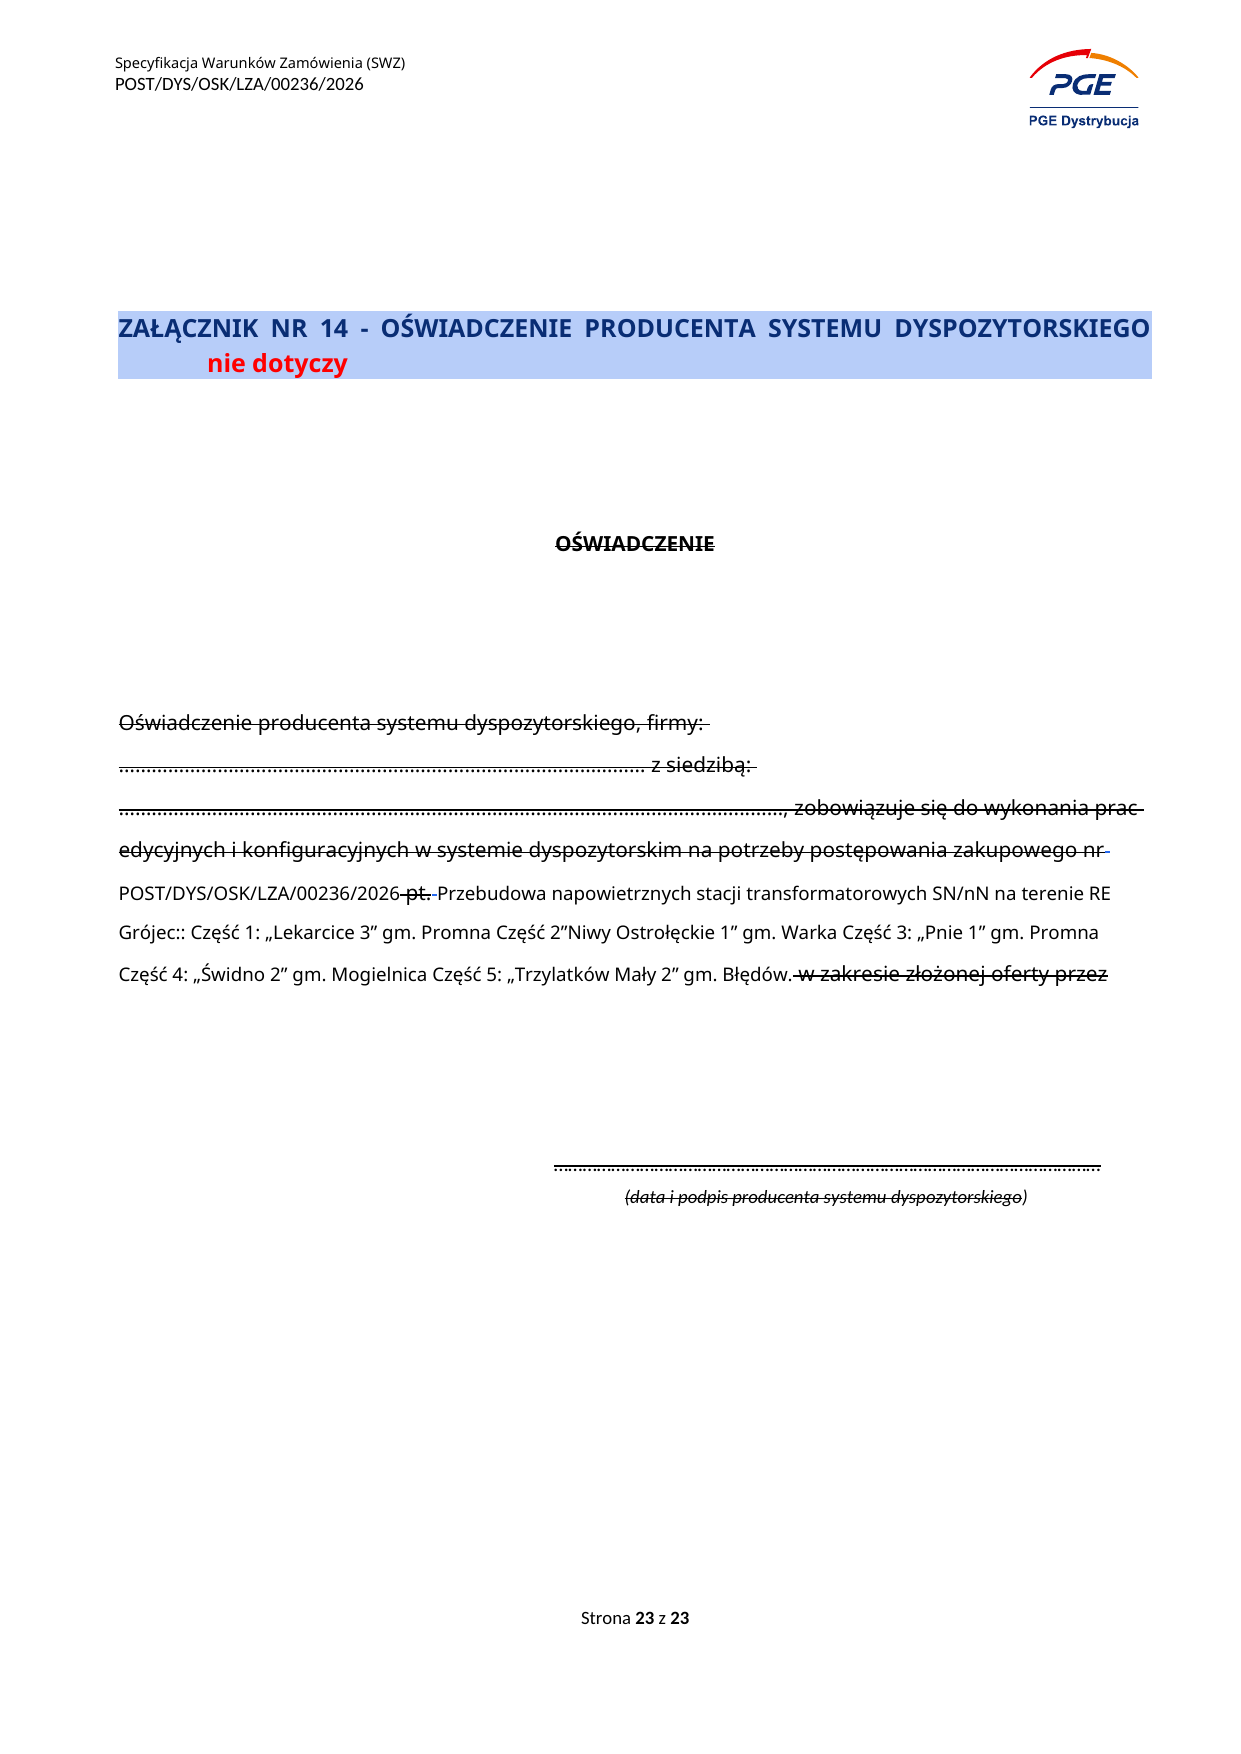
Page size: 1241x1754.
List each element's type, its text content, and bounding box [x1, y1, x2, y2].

text Oświadczenie producenta systemu dyspozytorskiego, firmy: …………………………………………………………………………………… z siedzibą: ……………………………………………………………………………….…………………...……, zobowiązuje się do wykonania prac edycyjnych i konfiguracyjnych w systemie dyspozytorskim na potrzeby postępowania zakupowego nr pt. w zakresie złożonej oferty przez [118, 708, 1152, 987]
subtitle ZAŁĄCZNIK NR 14 - OŚWIADCZENIE PRODUCENTA SYSTEMU DYSPOZYTORSKIEGO nie dotyczy [118, 311, 1152, 379]
text OŚWIADCZENIE [118, 529, 1152, 558]
text (data i podpis producenta systemu dyspozytorskiego) [502, 1185, 1152, 1208]
text …………………………………………………………………………………………………… [502, 1152, 1152, 1177]
